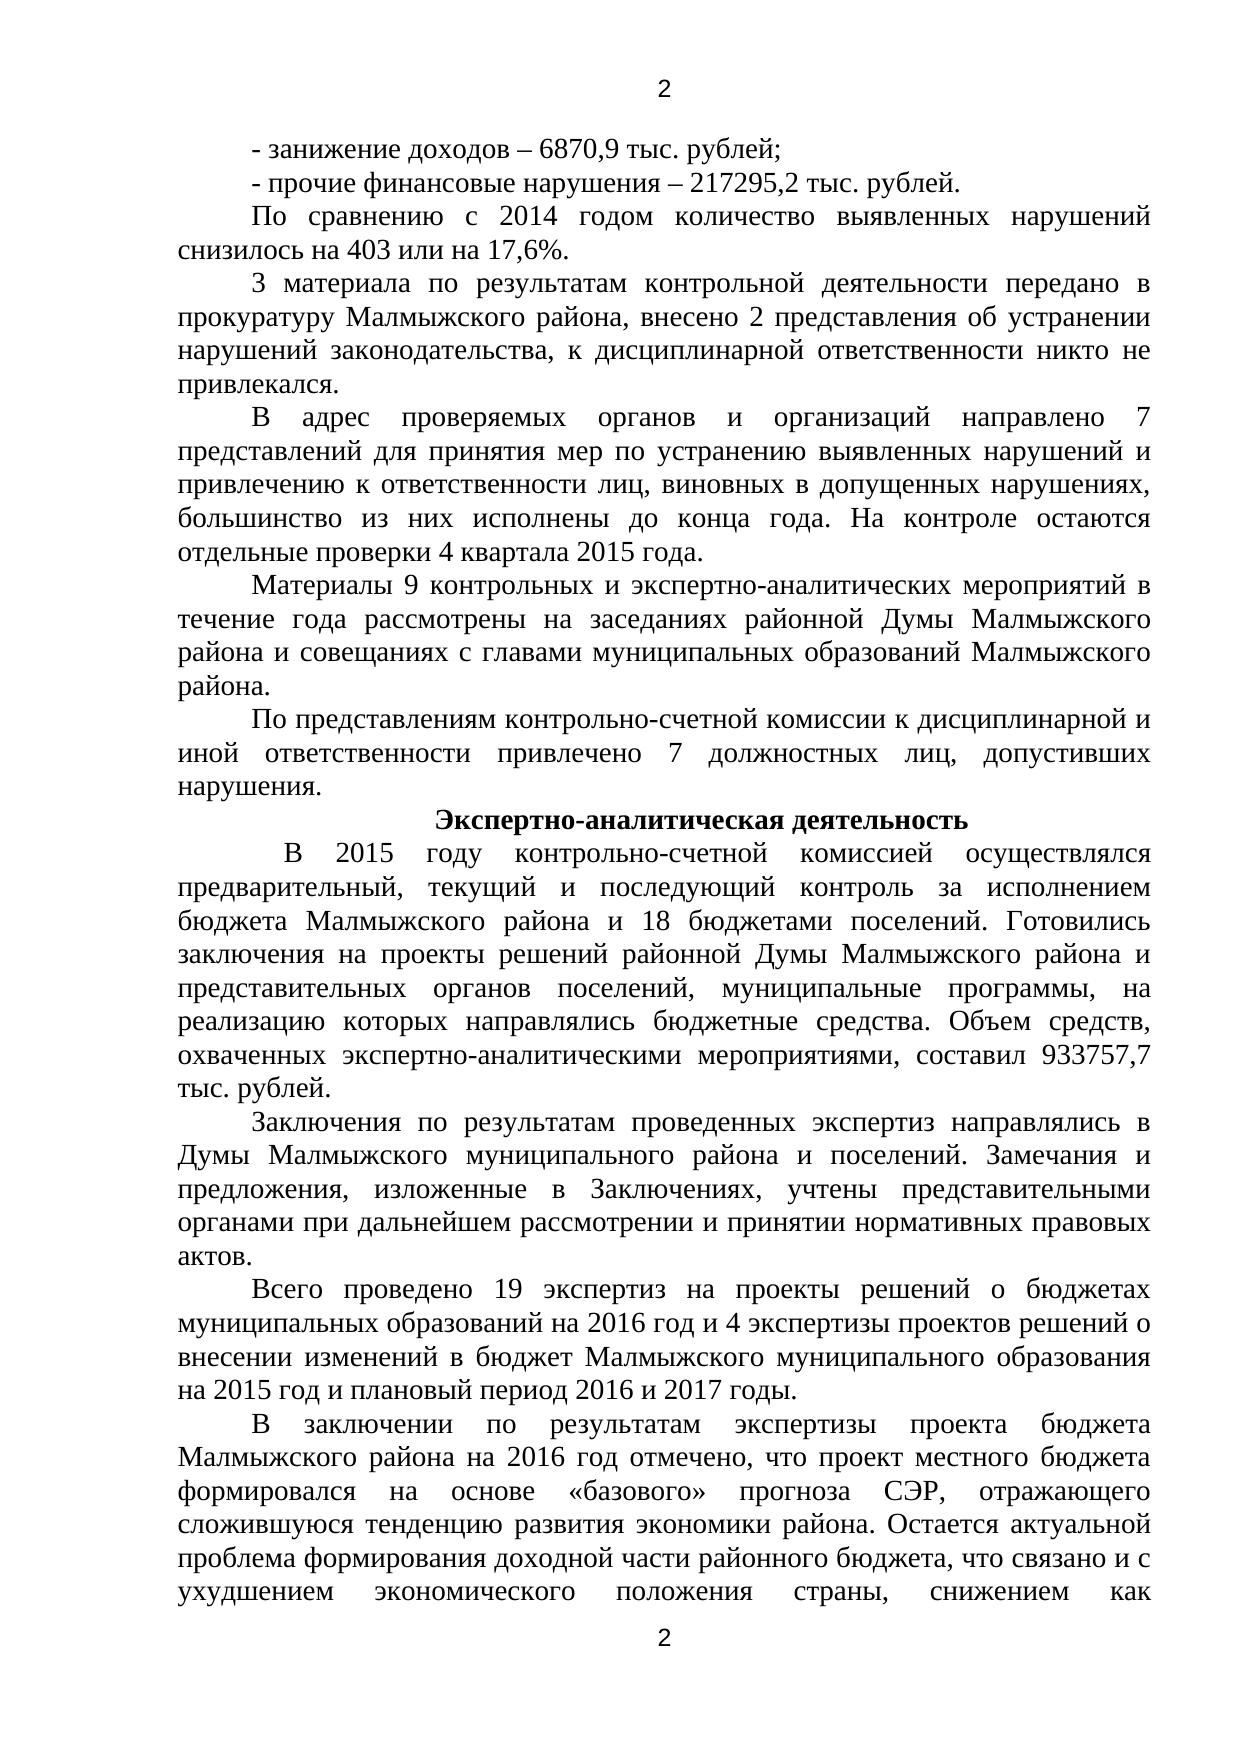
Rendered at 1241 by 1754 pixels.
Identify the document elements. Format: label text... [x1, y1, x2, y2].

text Всего проведено 19 экспертиз на проекты решений о бюджетах муниципальных образований на 2016 год и 4 экспертизы проектов решений о внесении изменений в бюджет Малмыжского муниципального образования на 2015 год и плановый период 2016 и 2017 годы. [177, 1272, 1152, 1406]
text По представлениям контрольно-счетной комиссии к дисциплинарной и иной ответственности привлечено 7 должностных лиц, допустивших нарушения. [177, 701, 1152, 802]
text Заключения по результатам проведенных экспертиз направлялись в Думы Малмыжского муниципального района и поселений. Замечания и предложения, изложенные в Заключениях, учтены представительными органами при дальнейшем рассмотрении и принятии нормативных правовых актов. [177, 1104, 1152, 1272]
text - прочие финансовые нарушения – 217295,2 тыс. рублей. [177, 165, 1152, 198]
text Экспертно-аналитическая деятельность [177, 802, 1152, 836]
text - занижение доходов – 6870,9 тыс. рублей; [177, 131, 1152, 165]
text 3 материала по результатам контрольной деятельности передано в прокуратуру Малмыжского района, внесено 2 представления об устранении нарушений законодательства, к дисциплинарной ответственности никто не привлекался. [177, 265, 1152, 399]
text В 2015 году контрольно-счетной комиссией осуществлялся предварительный, текущий и последующий контроль за исполнением бюджета Малмыжского района и 18 бюджетами поселений. Готовились заключения на проекты решений районной Думы Малмыжского района и представительных органов поселений, муниципальные программы, на реализацию которых направлялись бюджетные средства. Объем средств, охваченных экспертно-аналитическими мероприятиями, составил 933757,7 тыс. рублей. [177, 836, 1152, 1104]
text В адрес проверяемых органов и организаций направлено 7 представлений для принятия мер по устранению выявленных нарушений и привлечению к ответственности лиц, виновных в допущенных нарушениях, большинство из них исполнены до конца года. На контроле остаются отдельные проверки 4 квартала 2015 года. [177, 399, 1152, 567]
text Материалы 9 контрольных и экспертно-аналитических мероприятий в течение года рассмотрены на заседаниях районной Думы Малмыжского района и совещаниях с главами муниципальных образований Малмыжского района. [177, 567, 1152, 701]
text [177, 1406, 1152, 1607]
text По сравнению с 2014 годом количество выявленных нарушений снизилось на 403 или на 17,6%. [177, 198, 1152, 265]
